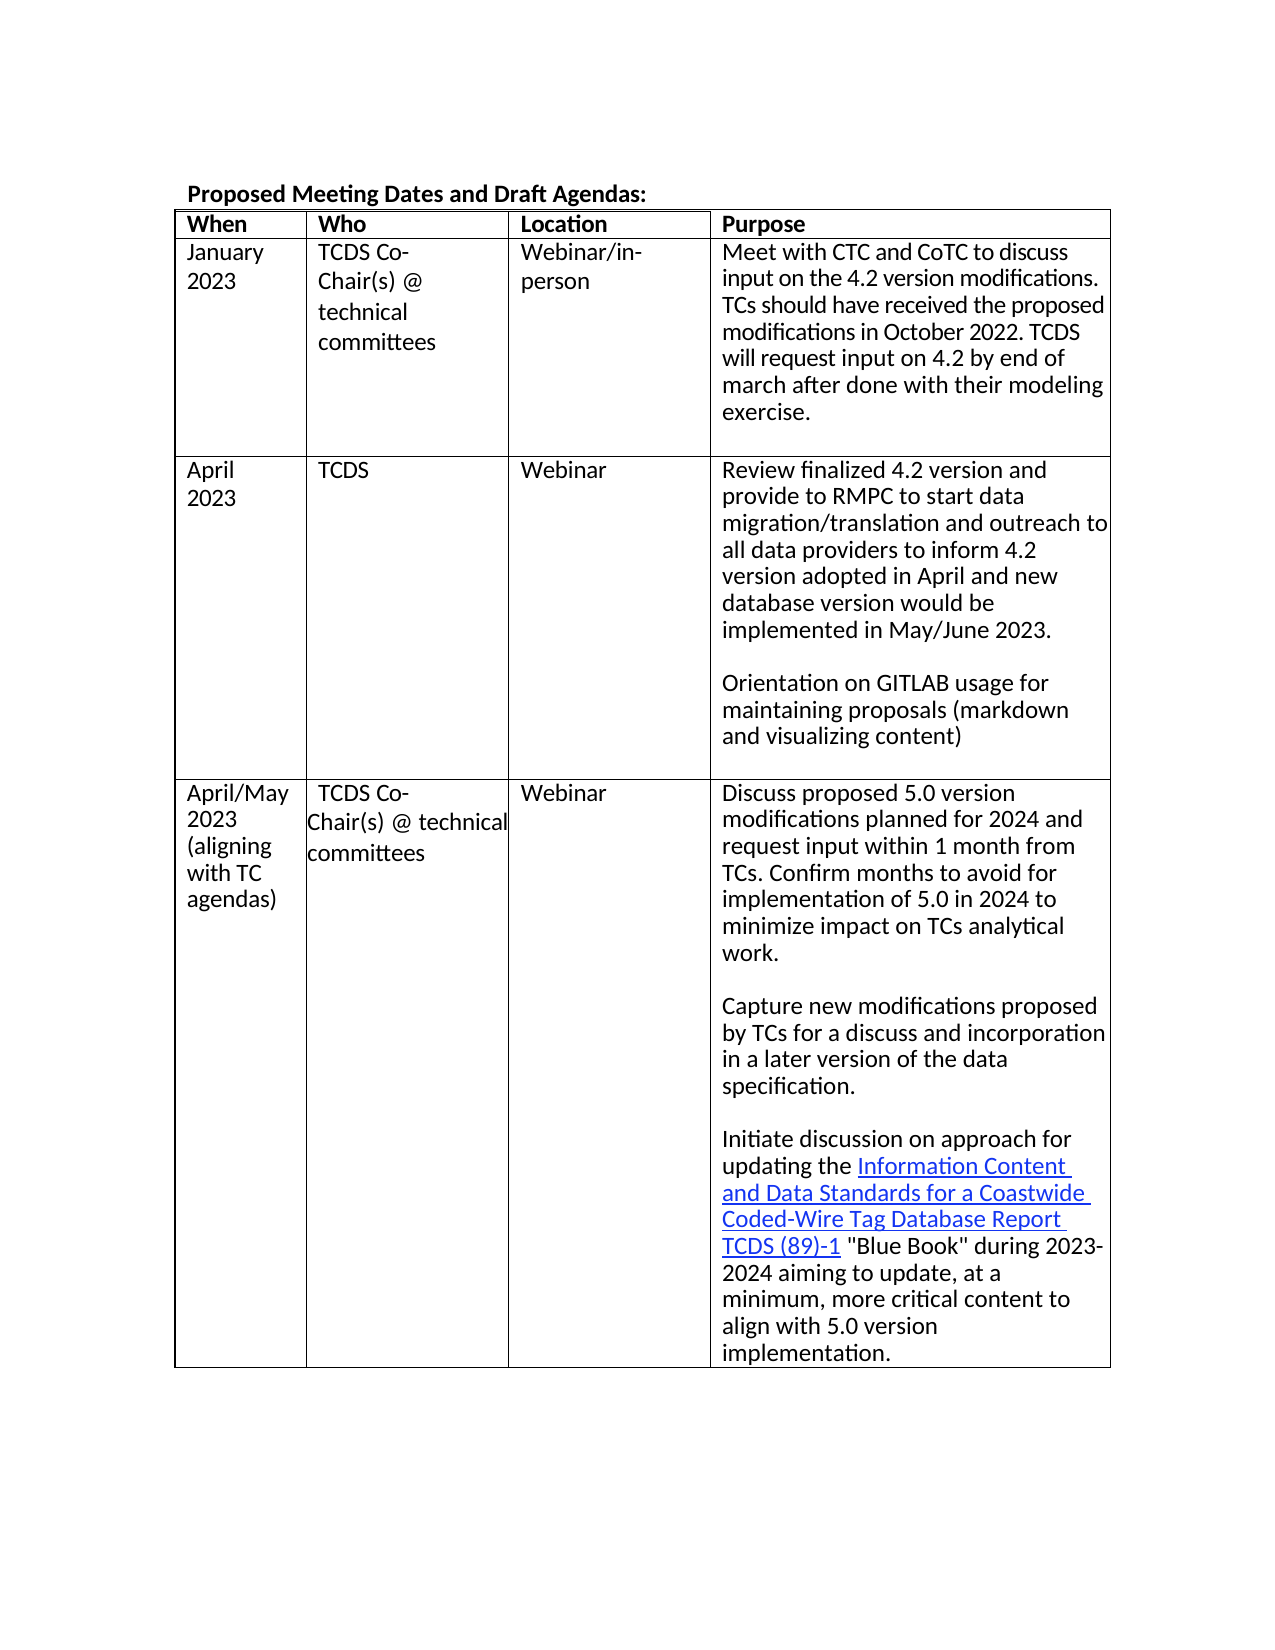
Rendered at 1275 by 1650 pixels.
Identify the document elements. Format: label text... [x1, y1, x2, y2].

table_cell Meet with CTC and CoTC to discuss input on the 4.2 version modifications. TCs should have received the proposed modifications in October 2022. TCDS will request input on 4.2 by end of march after done with their modeling exercise. [711, 239, 1110, 456]
table_header Who [307, 212, 508, 238]
table_cell April/May 2023 (aligning with TC agendas) [176, 780, 306, 1367]
table_cell TCDS Co- Chair(s) @ technical committees [307, 239, 508, 456]
table_cell April 2023 [176, 457, 306, 779]
table_cell Webinar [509, 780, 710, 1367]
table_header When [176, 212, 306, 238]
subtitle Proposed Meeting Dates and Draft Agendas: [187, 178, 1110, 209]
table_cell Discuss proposed 5.0 version modifications planned for 2024 and request input within 1 month from TCs. Confirm months to avoid for implementation of 5.0 in 2024 to minimize impact on TCs analytical work. Capture new modifications proposed by TCs for a discuss and incorporation in a later version of the data specification. Initiate discussion on approach for updating the Information Content and Data Standards for a Coastwide Coded-Wire Tag Database Report TCDS (89)-1 "Blue Book" during 2023-2024 aiming to update, at a minimum, more critical content to align with 5.0 version implementation. [711, 780, 1110, 1367]
table_cell January 2023 [176, 239, 306, 456]
table_cell Review finalized 4.2 version and provide to RMPC to start data migration/translation and outreach to all data providers to inform 4.2 version adopted in April and new database version would be implemented in May/June 2023. Orientation on GITLAB usage for maintaining proposals (markdown and visualizing content) [711, 457, 1110, 779]
table_cell TCDS Co- Chair(s) @ technical committees [307, 780, 508, 1367]
table_header Purpose [710, 210, 1110, 238]
table_cell Webinar [509, 457, 710, 779]
table_header Location [509, 212, 710, 238]
table_cell TCDS [307, 457, 508, 779]
table_cell Webinar/in- person [509, 239, 710, 456]
